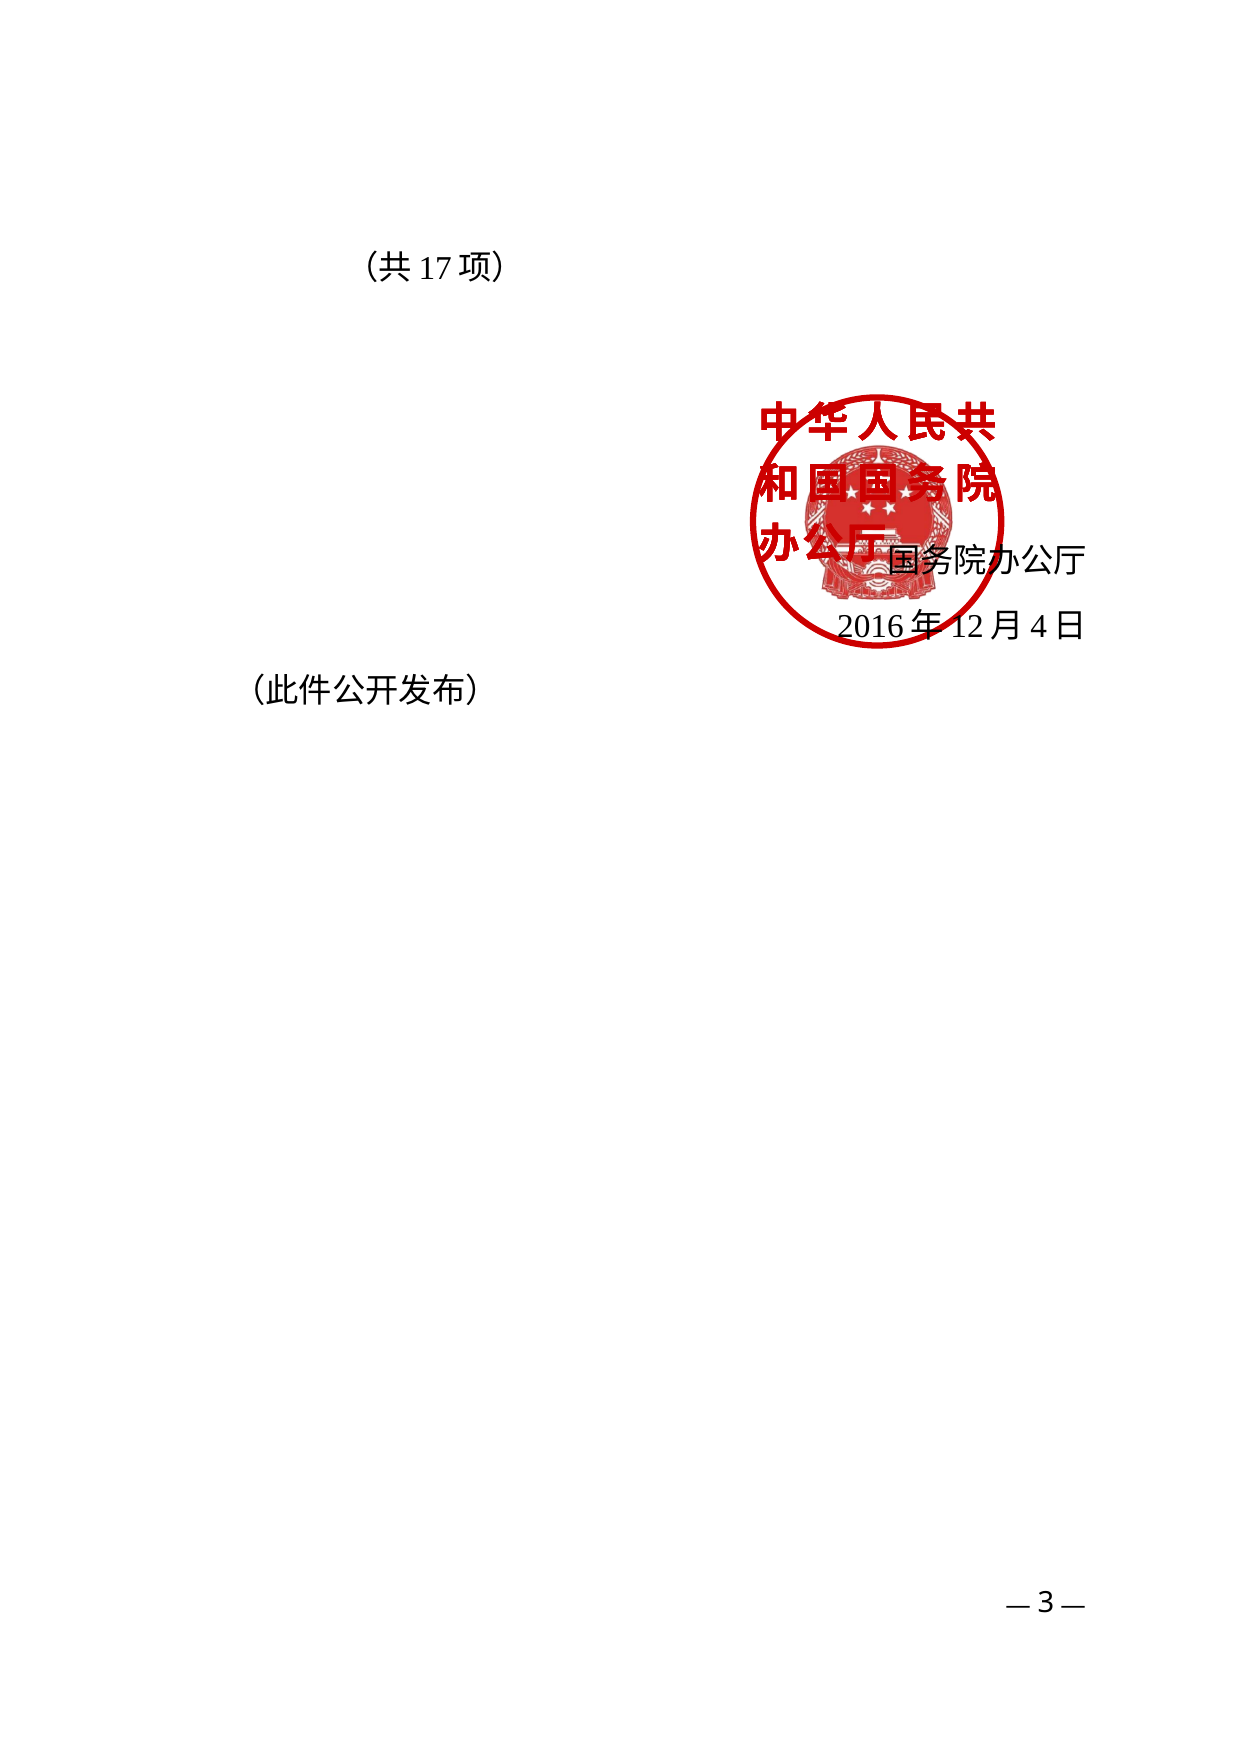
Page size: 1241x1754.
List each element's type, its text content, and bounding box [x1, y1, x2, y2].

picture [803, 444, 953, 525]
text 国务院办公厅 [165, 525, 1087, 590]
text 2016年12月4日 [165, 590, 1087, 655]
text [312, 233, 1087, 298]
text （此件公开发布） [165, 655, 1087, 720]
